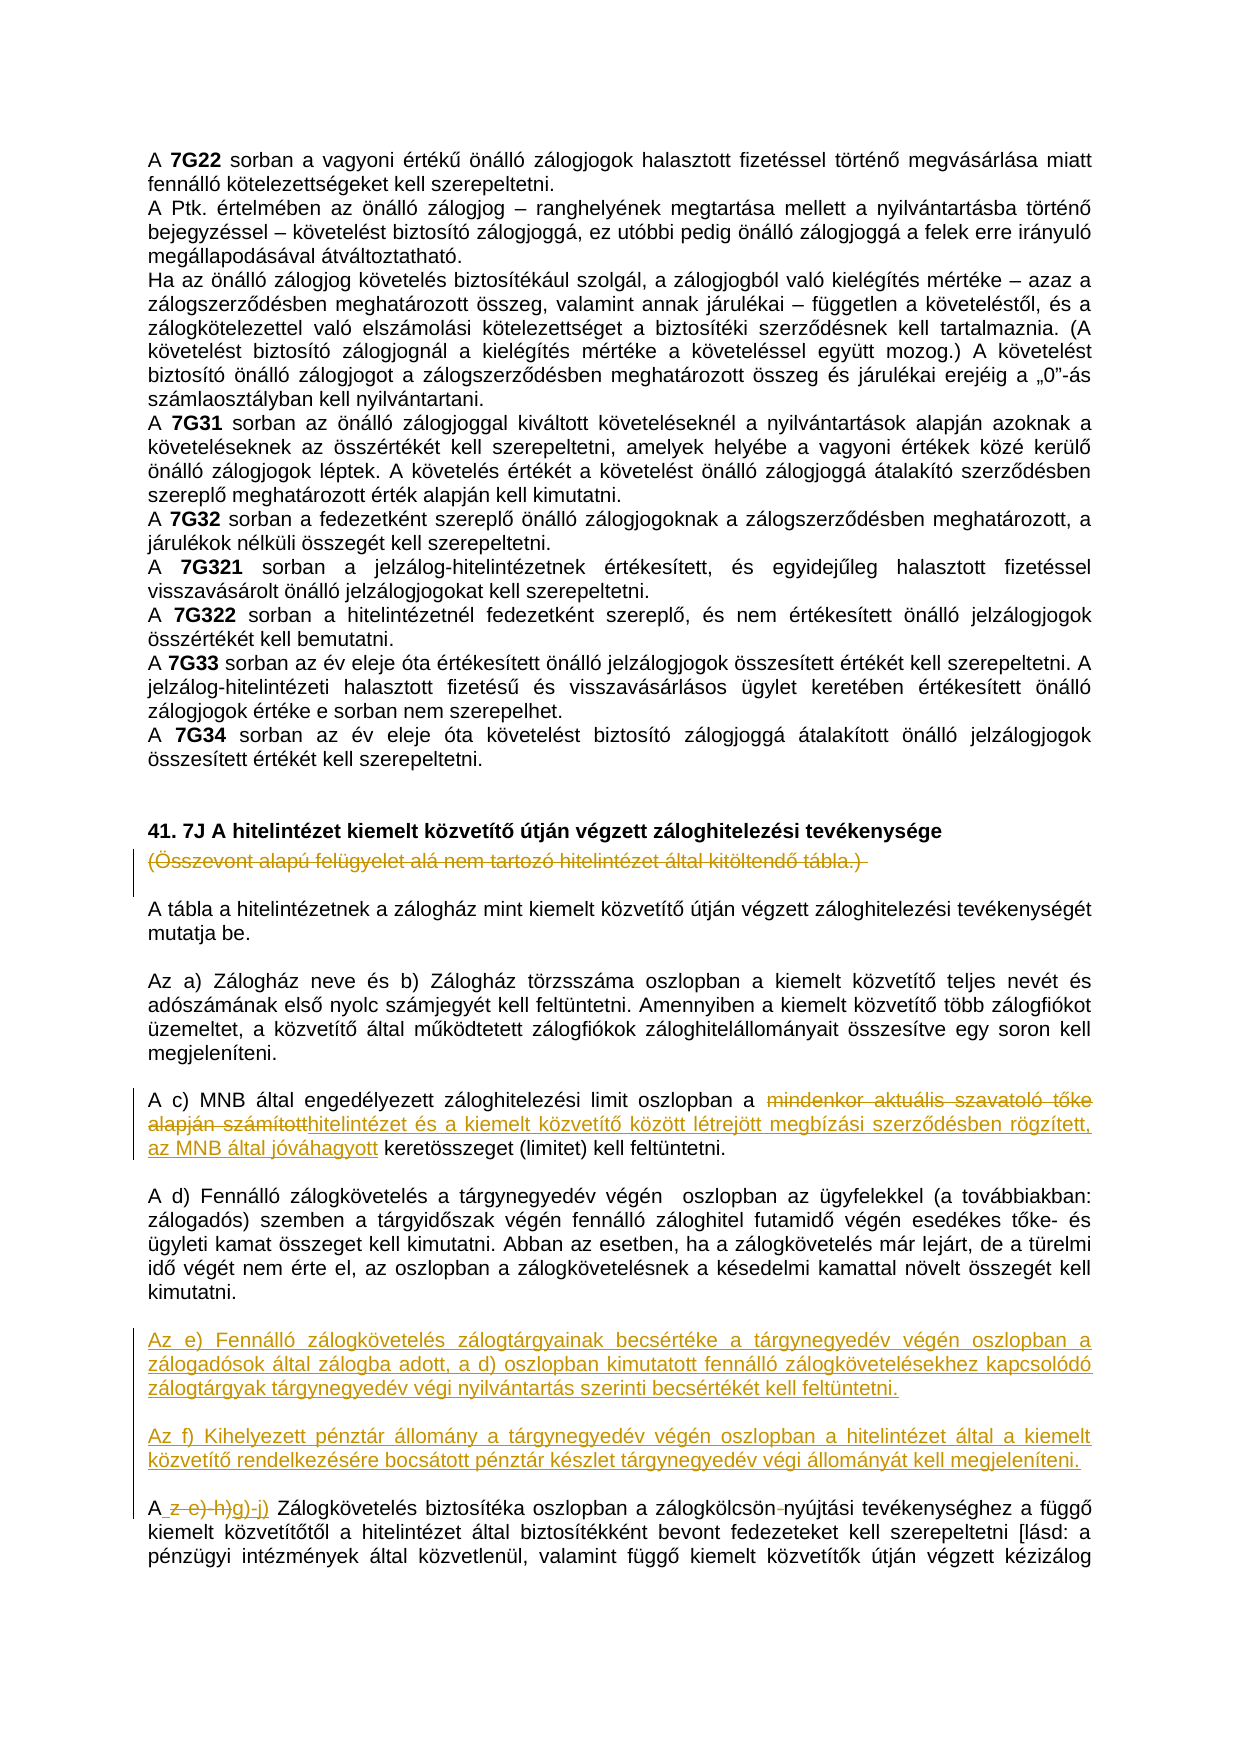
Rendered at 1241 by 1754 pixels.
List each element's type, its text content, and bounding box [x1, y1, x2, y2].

text Az a) Zálogház neve és b) Zálogház törzsszáma oszlopban a kiemelt közvetítő teljes nevét és adószámának első nyolc számjegyét kell feltüntetni. Amennyiben a kiemelt közvetítő több zálogfiókot üzemeltet, a közvetítő által működtetett zálogfiókok záloghitelállományait összesítve egy soron kell megjeleníteni. [148, 968, 1093, 1064]
text A 7G322 sorban a hitelintézetnél fedezetként szereplő, és nem értékesített önálló jelzálogjogok összértékét kell bemutatni. [148, 603, 1093, 651]
subtitle 41. 7J A hitelintézet kiemelt közvetítő útján végzett záloghitelezési tevékenysége [148, 818, 1093, 842]
text A 7G34 sorban az év eleje óta követelést biztosító zálogjoggá átalakított önálló jelzálogjogok összesített értékét kell szerepeltetni. [148, 723, 1093, 771]
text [148, 1496, 1093, 1567]
text Ha az önálló zálogjog követelés biztosítékául szolgál, a zálogjogból való kielégítés mértéke – azaz a zálogszerződésben meghatározott összeg, valamint annak járulékai – független a követeléstől, és a zálogkötelezettel való elszámolási kötelezettséget a biztosítéki szerződésnek kell tartalmaznia. (A követelést biztosító zálogjognál a kielégítés mértéke a követeléssel együtt mozog.) A követelést biztosító önálló zálogjogot a zálogszerződésben meghatározott összeg és járulékai erejéig a „0”-ás számlaosztályban kell nyilvántartani. [148, 267, 1093, 411]
text A tábla a hitelintézetnek a zálogház mint kiemelt közvetítő útján végzett záloghitelezési tevékenységét mutatja be. [148, 897, 1093, 944]
text A 7G321 sorban a jelzálog-hitelintézetnek értékesített, és egyidejűleg halasztott fizetéssel visszavásárolt önálló jelzálogjogokat kell szerepeltetni. [148, 555, 1093, 603]
text A 7G33 sorban az év eleje óta értékesített önálló jelzálogjogok összesített értékét kell szerepeltetni. A jelzálog-hitelintézeti halasztott fizetésű és visszavásárlásos ügylet keretében értékesített önálló zálogjogok értéke e sorban nem szerepelhet. [148, 651, 1093, 723]
text A 7G22 sorban a vagyoni értékű önálló zálogjogok halasztott fizetéssel történő megvásárlása miatt fennálló kötelezettségeket kell szerepeltetni. [148, 148, 1093, 196]
text A d) Fennálló zálogkövetelés a tárgynegyedév végén oszlopban az ügyfelekkel (a továbbiakban: zálogadós) szemben a tárgyidőszak végén fennálló záloghitel futamidő végén esedékes tőke- és ügyleti kamat összeget kell kimutatni. Abban az esetben, ha a zálogkövetelés már lejárt, de a türelmi idő végét nem érte el, az oszlopban a zálogkövetelésnek a késedelmi kamattal növelt összegét kell kimutatni. [148, 1184, 1093, 1304]
text A 7G32 sorban a fedezetként szereplő önálló zálogjogoknak a zálogszerződésben meghatározott, a járulékok nélküli összegét kell szerepeltetni. [148, 507, 1093, 555]
text A c) MNB által engedélyezett záloghitelezési limit oszlopban a keretösszeget (limitet) kell feltüntetni. [148, 1088, 1093, 1160]
text A Ptk. értelmében az önálló zálogjog – ranghelyének megtartása mellett a nyilvántartásba történő bejegyzéssel – követelést biztosító zálogjoggá, ez utóbbi pedig önálló zálogjoggá a felek erre irányuló megállapodásával átváltoztatható. [148, 196, 1093, 267]
text A 7G31 sorban az önálló zálogjoggal kiváltott követeléseknél a nyilvántartások alapján azoknak a követeléseknek az összértékét kell szerepeltetni, amelyek helyébe a vagyoni értékek közé kerülő önálló zálogjogok léptek. A követelés értékét a követelést önálló zálogjoggá átalakító szerződésben szereplő meghatározott érték alapján kell kimutatni. [148, 411, 1093, 507]
